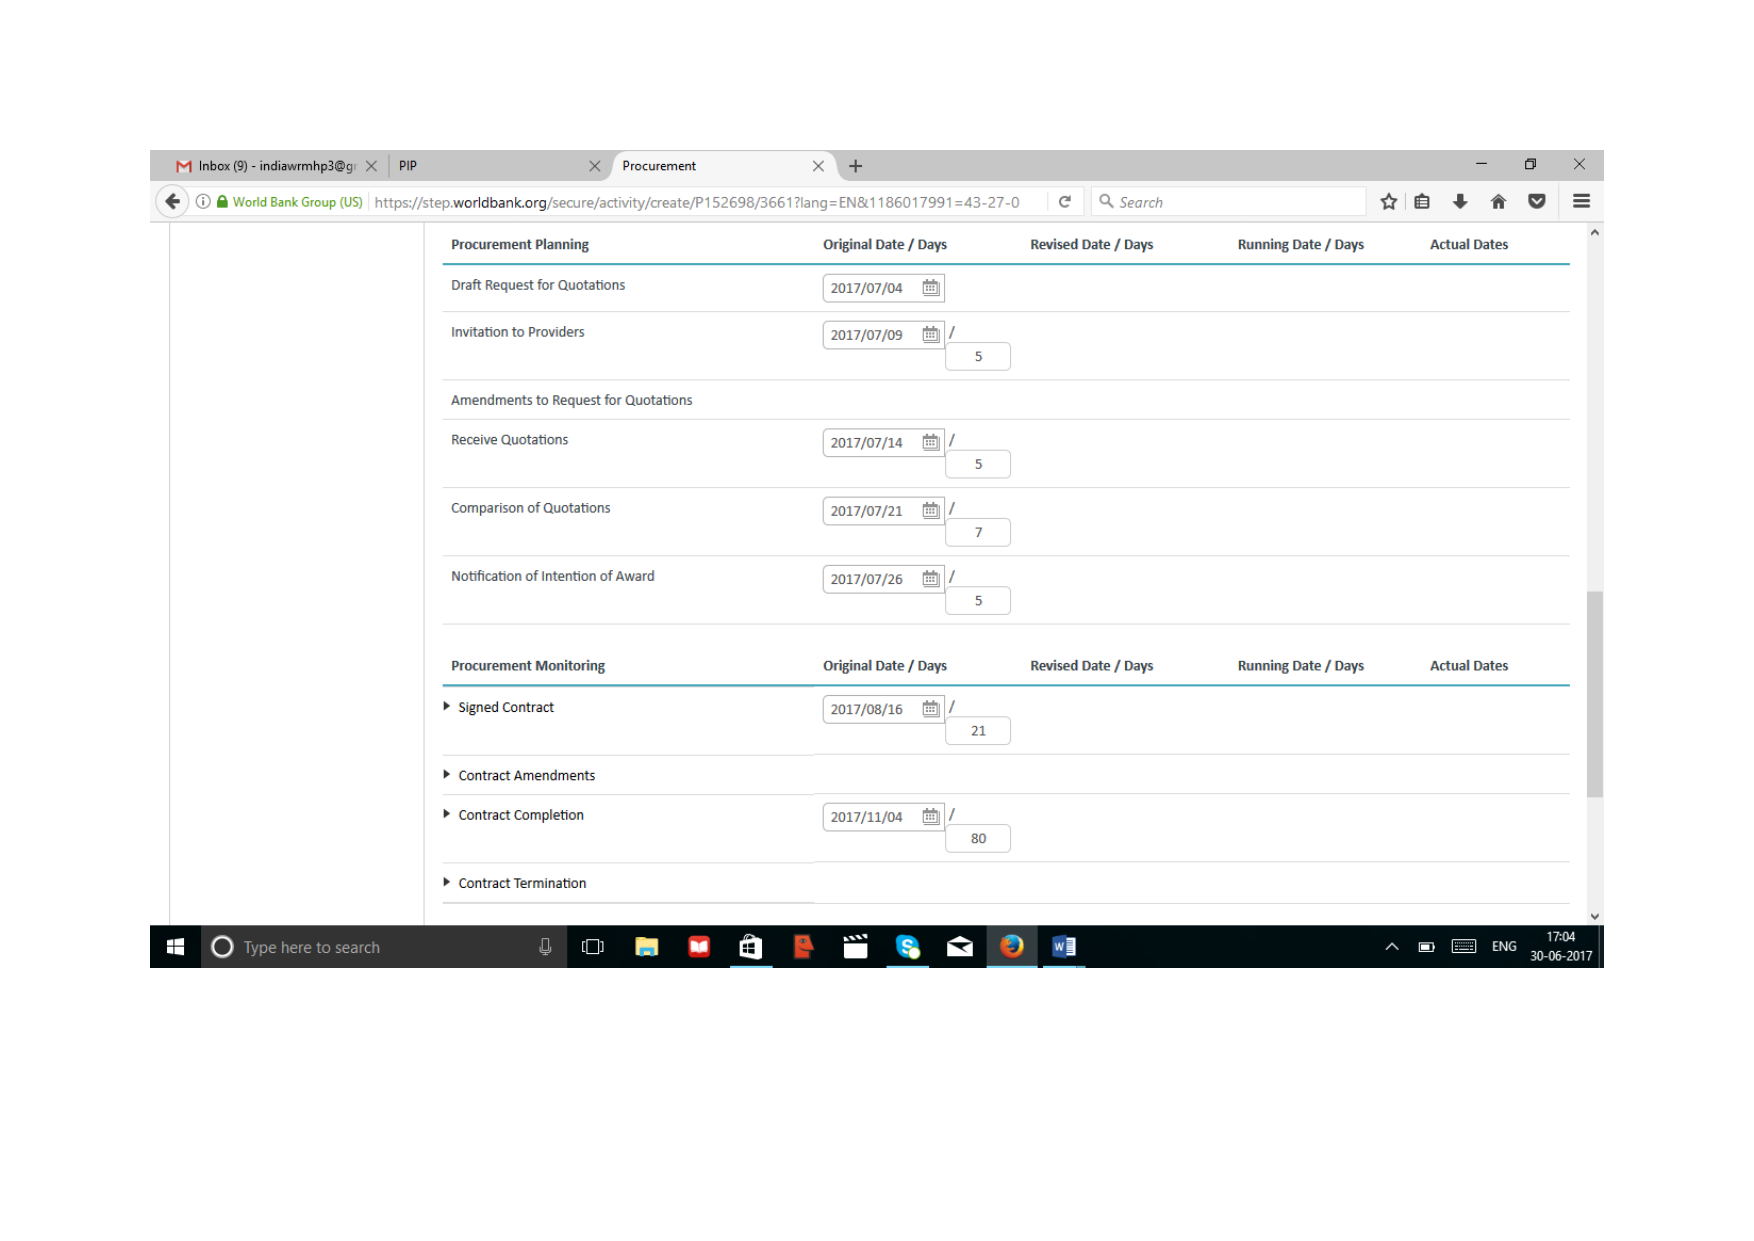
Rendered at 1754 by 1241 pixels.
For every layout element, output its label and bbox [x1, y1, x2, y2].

picture [150, 150, 1604, 968]
